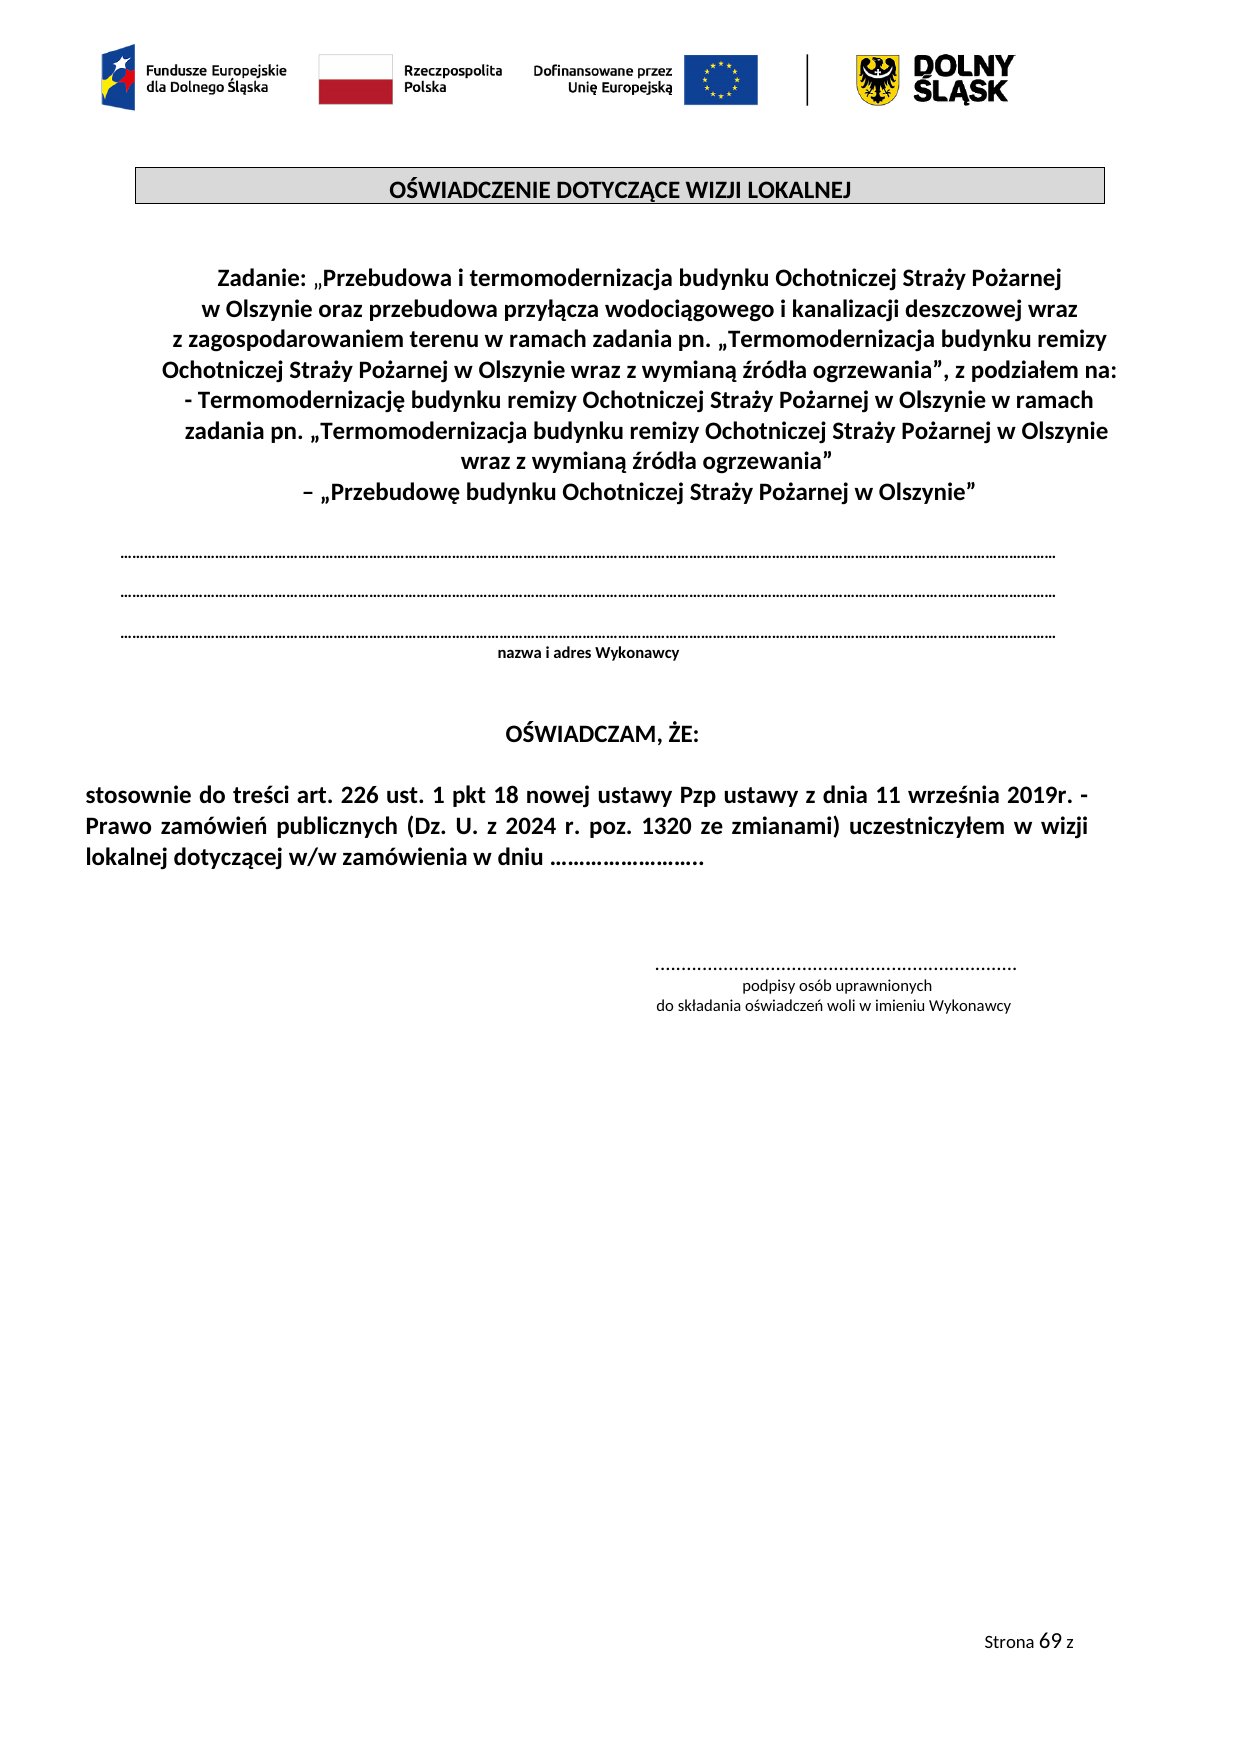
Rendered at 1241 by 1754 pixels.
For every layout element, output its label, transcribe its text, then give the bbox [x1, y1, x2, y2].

text stosownie do treści art. 226 ust. 1 pkt 18 nowej ustawy Pzp ustawy z dnia 11 września 2019r. - Prawo zamówień publicznych (Dz. U. z 2024 r. poz. 1320 ze zmianami) uczestniczyłem w wizji lokalnej dotyczącej w/w zamówienia w dniu …………………….. [85, 779, 1090, 871]
text OŚWIADCZAM, ŻE: [85, 718, 1119, 749]
text - Termomodernizację budynku remizy Ochotniczej Straży Pożarnej w Olszynie w ramach zadania pn. „Termomodernizacja budynku remizy Ochotniczej Straży Pożarnej w Olszynie wraz z wymianą źródła ogrzewania” [159, 384, 1119, 476]
text – „Przebudowę budynku Ochotniczej Straży Pożarnej w Olszynie” [159, 476, 1119, 506]
text Zadanie: „Przebudowa i termomodernizacja budynku Ochotniczej Straży Pożarnej w Olszynie oraz przebudowa przyłącza wodociągowego i kanalizacji deszczowej wraz z zagospodarowaniem terenu w ramach zadania pn. „Termomodernizacja budynku remizy Ochotniczej Straży Pożarnej w Olszynie wraz z wymianą źródła ogrzewania”, z podziałem na: [160, 262, 1119, 384]
text do składania oświadczeń woli w imieniu Wykonawcy [144, 996, 1146, 1016]
text ………………………………………………………………………………………………………………………………………………………………………………………………………………… [85, 581, 1091, 602]
text ..................................................................... [144, 950, 1119, 975]
text nazwa i adres Wykonawcy [85, 642, 1091, 663]
text ………………………………………………………………………………………………………………………………………………………………………………………………………………… [85, 542, 1091, 562]
text ………………………………………………………………………………………………………………………………………………………………………………………………………………… [85, 622, 1091, 642]
picture [85, 28, 1031, 127]
text podpisy osób uprawnionych [144, 975, 1119, 996]
